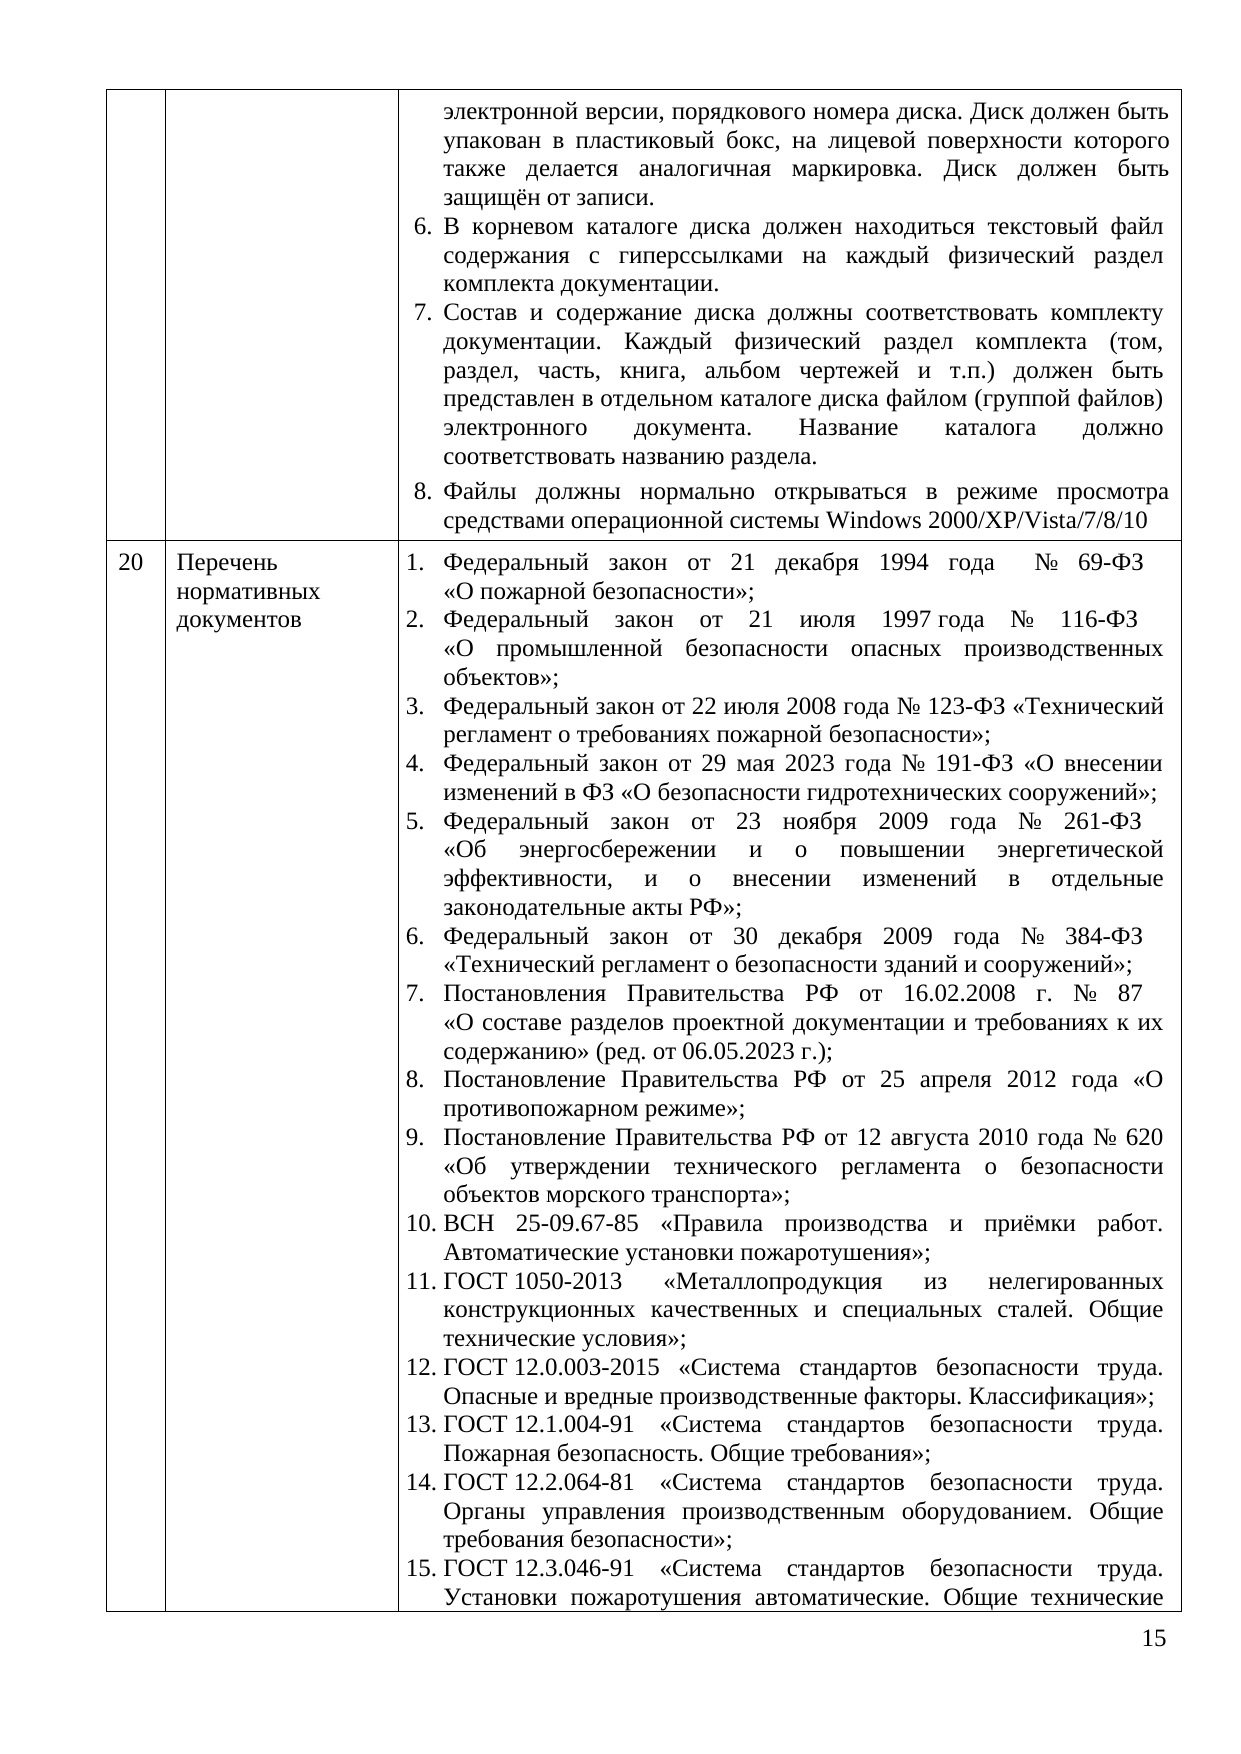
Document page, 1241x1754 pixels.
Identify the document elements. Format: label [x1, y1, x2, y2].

table_cell [107, 90, 165, 540]
table_cell [166, 541, 398, 1611]
table_cell [399, 541, 1181, 1611]
table_cell [166, 90, 398, 540]
table_cell [107, 541, 165, 1611]
table_cell [399, 90, 1181, 540]
